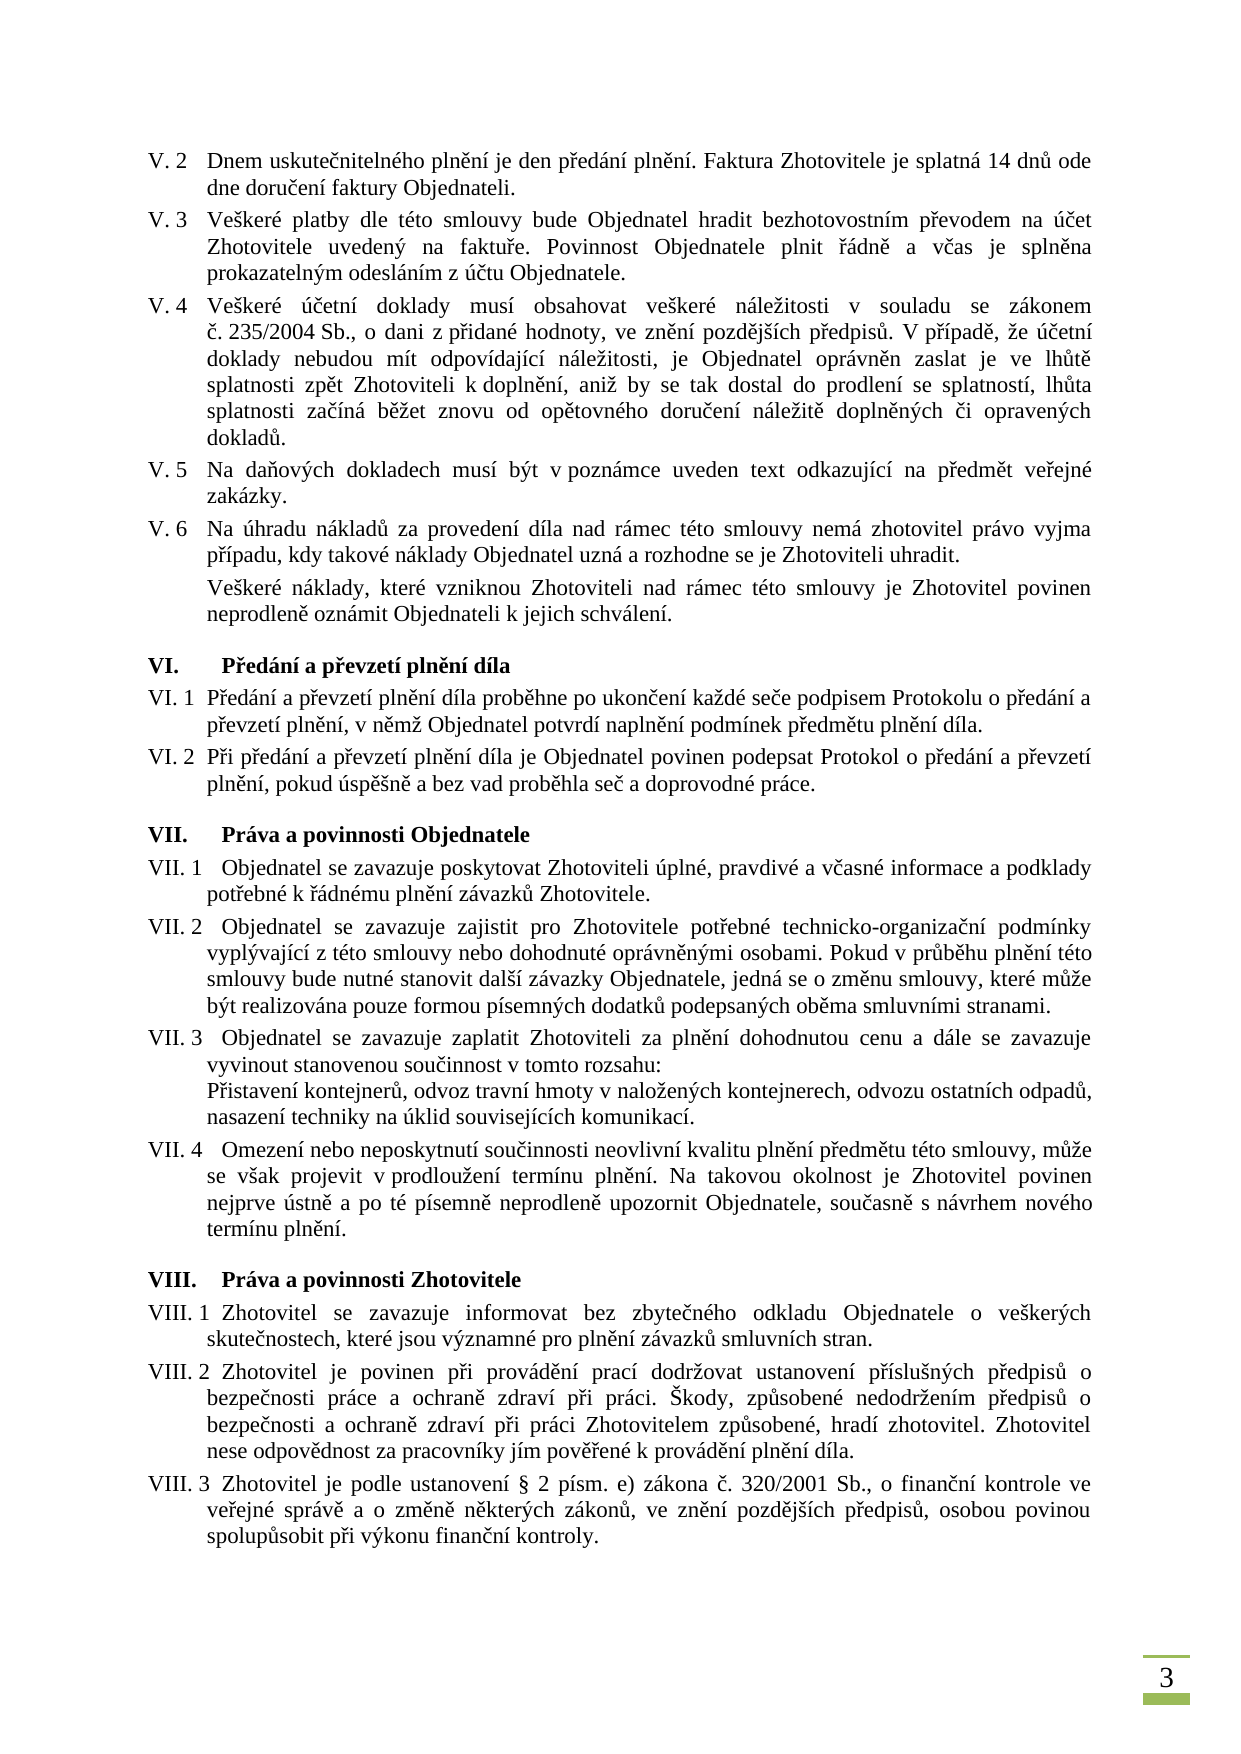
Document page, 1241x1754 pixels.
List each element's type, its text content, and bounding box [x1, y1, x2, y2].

subtitle Veškeré náklady, které vzniknou Zhotoviteli nad rámec této smlouvy je Zhotovitel povinen neprodleně oznámit Objednateli k jejich schválení. [207, 574, 1093, 627]
subtitle Zhotovitel je podle ustanovení § 2 písm. e) zákona č. 320/2001 Sb., o finanční kontrole ve veřejné správě a o změně některých zákonů, ve znění pozdějších předpisů, osobou povinou spolupůsobit při výkonu finanční kontroly. [148, 1470, 1093, 1549]
subtitle Práva a povinnosti Objednatele [148, 821, 1093, 847]
subtitle Dnem uskutečnitelného plnění je den předání plnění. Faktura Zhotovitele je splatná 14 dnů ode dne doručení faktury Objednateli. [148, 148, 1093, 200]
subtitle Zhotovitel se zavazuje informovat bez zbytečného odkladu Objednatele o veškerých skutečnostech, které jsou významné pro plnění závazků smluvních stran. [148, 1299, 1093, 1352]
subtitle Na úhradu nákladů za provedení díla nad rámec této smlouvy nemá zhotovitel právo vyjma případu, kdy takové náklady Objednatel uzná a rozhodne se je Zhotoviteli uhradit. [148, 515, 1093, 568]
subtitle Objednatel se zavazuje poskytovat Zhotoviteli úplné, pravdivé a včasné informace a podklady potřebné k řádnému plnění závazků Zhotovitele. [148, 854, 1093, 906]
subtitle Omezení nebo neposkytnutí součinnosti neovlivní kvalitu plnění předmětu této smlouvy, může se však projevit v prodloužení termínu plnění. Na takovou okolnost je Zhotovitel povinen nejprve ústně a po té písemně neprodleně upozornit Objednatele, současně s návrhem nového termínu plnění. [148, 1136, 1093, 1241]
subtitle Při předání a převzetí plnění díla je Objednatel povinen podepsat Protokol o předání a převzetí plnění, pokud úspěšně a bez vad proběhla seč a doprovodné práce. [148, 743, 1093, 796]
subtitle Přistavení kontejnerů, odvoz travní hmoty v naložených kontejnerech, odvozu ostatních odpadů, nasazení techniky na úklid souvisejících komunikací. [207, 1077, 1093, 1130]
subtitle Objednatel se zavazuje zaplatit Zhotoviteli za plnění dohodnutou cenu a dále se zavazuje vyvinout stanovenou součinnost v tomto rozsahu: [148, 1024, 1093, 1077]
subtitle Objednatel se zavazuje zajistit pro Zhotovitele potřebné technicko-organizační podmínky vyplývající z této smlouvy nebo dohodnuté oprávněnými osobami. Pokud v průběhu plnění této smlouvy bude nutné stanovit další závazky Objednatele, jedná se o změnu smlouvy, které může být realizována pouze formou písemných dodatků podepsaných oběma smluvními stranami. [148, 913, 1093, 1018]
subtitle Veškeré účetní doklady musí obsahovat veškeré náležitosti v souladu se zákonem č. 235/2004 Sb., o dani z přidané hodnoty, ve znění pozdějších předpisů. V případě, že účetní doklady nebudou mít odpovídající náležitosti, je Objednatel oprávněn zaslat je ve lhůtě splatnosti zpět Zhotoviteli k doplnění, aniž by se tak dostal do prodlení se splatností, lhůta splatnosti začíná běžet znovu od opětovného doručení náležitě doplněných či opravených dokladů. [148, 292, 1093, 450]
subtitle Práva a povinnosti Zhotovitele [148, 1266, 1093, 1293]
subtitle Zhotovitel je povinen při provádění prací dodržovat ustanovení příslušných předpisů o bezpečnosti práce a ochraně zdraví při práci. Škody, způsobené nedodržením předpisů o bezpečnosti a ochraně zdraví při práci Zhotovitelem způsobené, hradí zhotovitel. Zhotovitel nese odpovědnost za pracovníky jím pověřené k provádění plnění díla. [148, 1358, 1093, 1463]
subtitle Předání a převzetí plnění díla [148, 652, 1093, 678]
subtitle Předání a převzetí plnění díla proběhne po ukončení každé seče podpisem Protokolu o předání a převzetí plnění, v němž Objednatel potvrdí naplnění podmínek předmětu plnění díla. [148, 684, 1093, 737]
subtitle Veškeré platby dle této smlouvy bude Objednatel hradit bezhotovostním převodem na účet Zhotovitele uvedený na faktuře. Povinnost Objednatele plnit řádně a včas je splněna prokazatelným odesláním z účtu Objednatele. [148, 207, 1093, 286]
subtitle Na daňových dokladech musí být v poznámce uveden text odkazující na předmět veřejné zakázky. [148, 456, 1093, 509]
